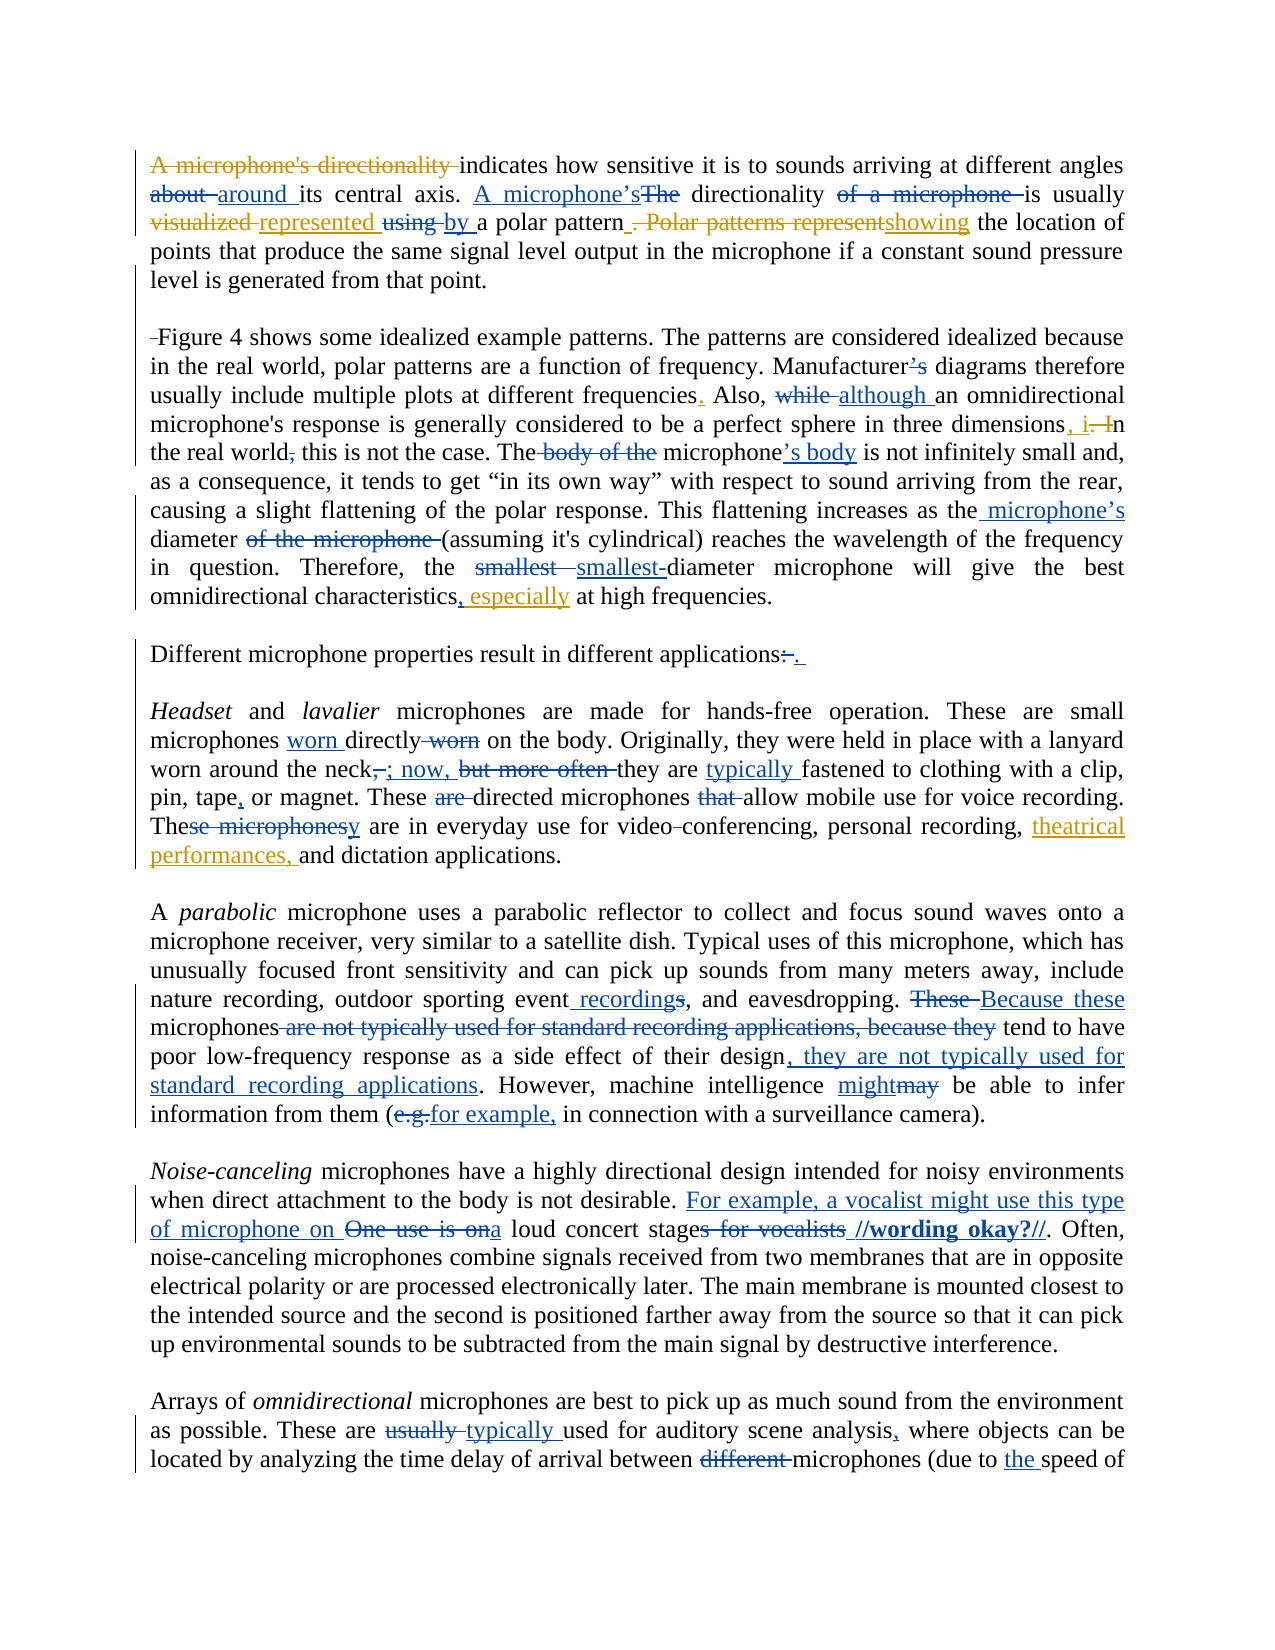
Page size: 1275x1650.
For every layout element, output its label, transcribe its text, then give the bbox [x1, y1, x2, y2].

text Noise-canceling microphones have a highly directional design intended for noisy environments when direct attachment to the body is not desirable. loud concert stage. Often, noise-canceling microphones combine signals received from two membranes that are in opposite electrical polarity or are processed electronically later. The main membrane is mounted closest to the intended source and the second is positioned farther away from the source so that it can pick up environmental sounds to be subtracted from the main signal by destructive interference. [150, 1156, 1125, 1357]
text Headset and lavalier microphones are made for hands-free operation. These are small microphones directly on the body. Originally, they were held in place with a lanyard worn around the neckthey are fastened to clothing with a clip, pin, tape or magnet. These directed microphones allow mobile use for voice recording. The are in everyday use for videoconferencing, personal recording, and dictation applications. [150, 696, 1125, 869]
text A parabolic microphone uses a parabolic reflector to collect and focus sound waves onto a microphone receiver, very similar to a satellite dish. Typical uses of this microphone, which has unusually focused front sensitivity and can pick up sounds from many meters away, include nature recording, outdoor sporting event, and eavesdropping. microphones tend to have poor low-frequency response as a side effect of their design. However, machine intelligence be able to infer information from them ( in connection with a surveillance camera). [150, 897, 1125, 1127]
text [150, 1386, 1125, 1472]
text indicates how sensitive it is to sounds arriving at different angles its central axis. directionality is usually a polar pattern the location of points that produce the same signal level output in the microphone if a constant sound pressure level is generated from that point. [150, 150, 1125, 294]
text Figure 4 shows some idealized example patterns. The patterns are considered idealized because in the real world, polar patterns are a function of frequency. Manufacturer diagrams therefore usually include multiple plots at different frequencies Also, an omnidirectional microphone's response is generally considered to be a perfect sphere in three dimensionsn the real world this is not the case. The microphone is not infinitely small and, as a consequence, it tends to get “in its own way” with respect to sound arriving from the rear, causing a slight flattening of the polar response. This flattening increases as the diameter (assuming it's cylindrical) reaches the wavelength of the frequency in question. Therefore, the diameter microphone will give the best omnidirectional characteristics at high frequencies. [150, 322, 1125, 610]
text Different microphone properties result in different applications [150, 639, 1125, 667]
